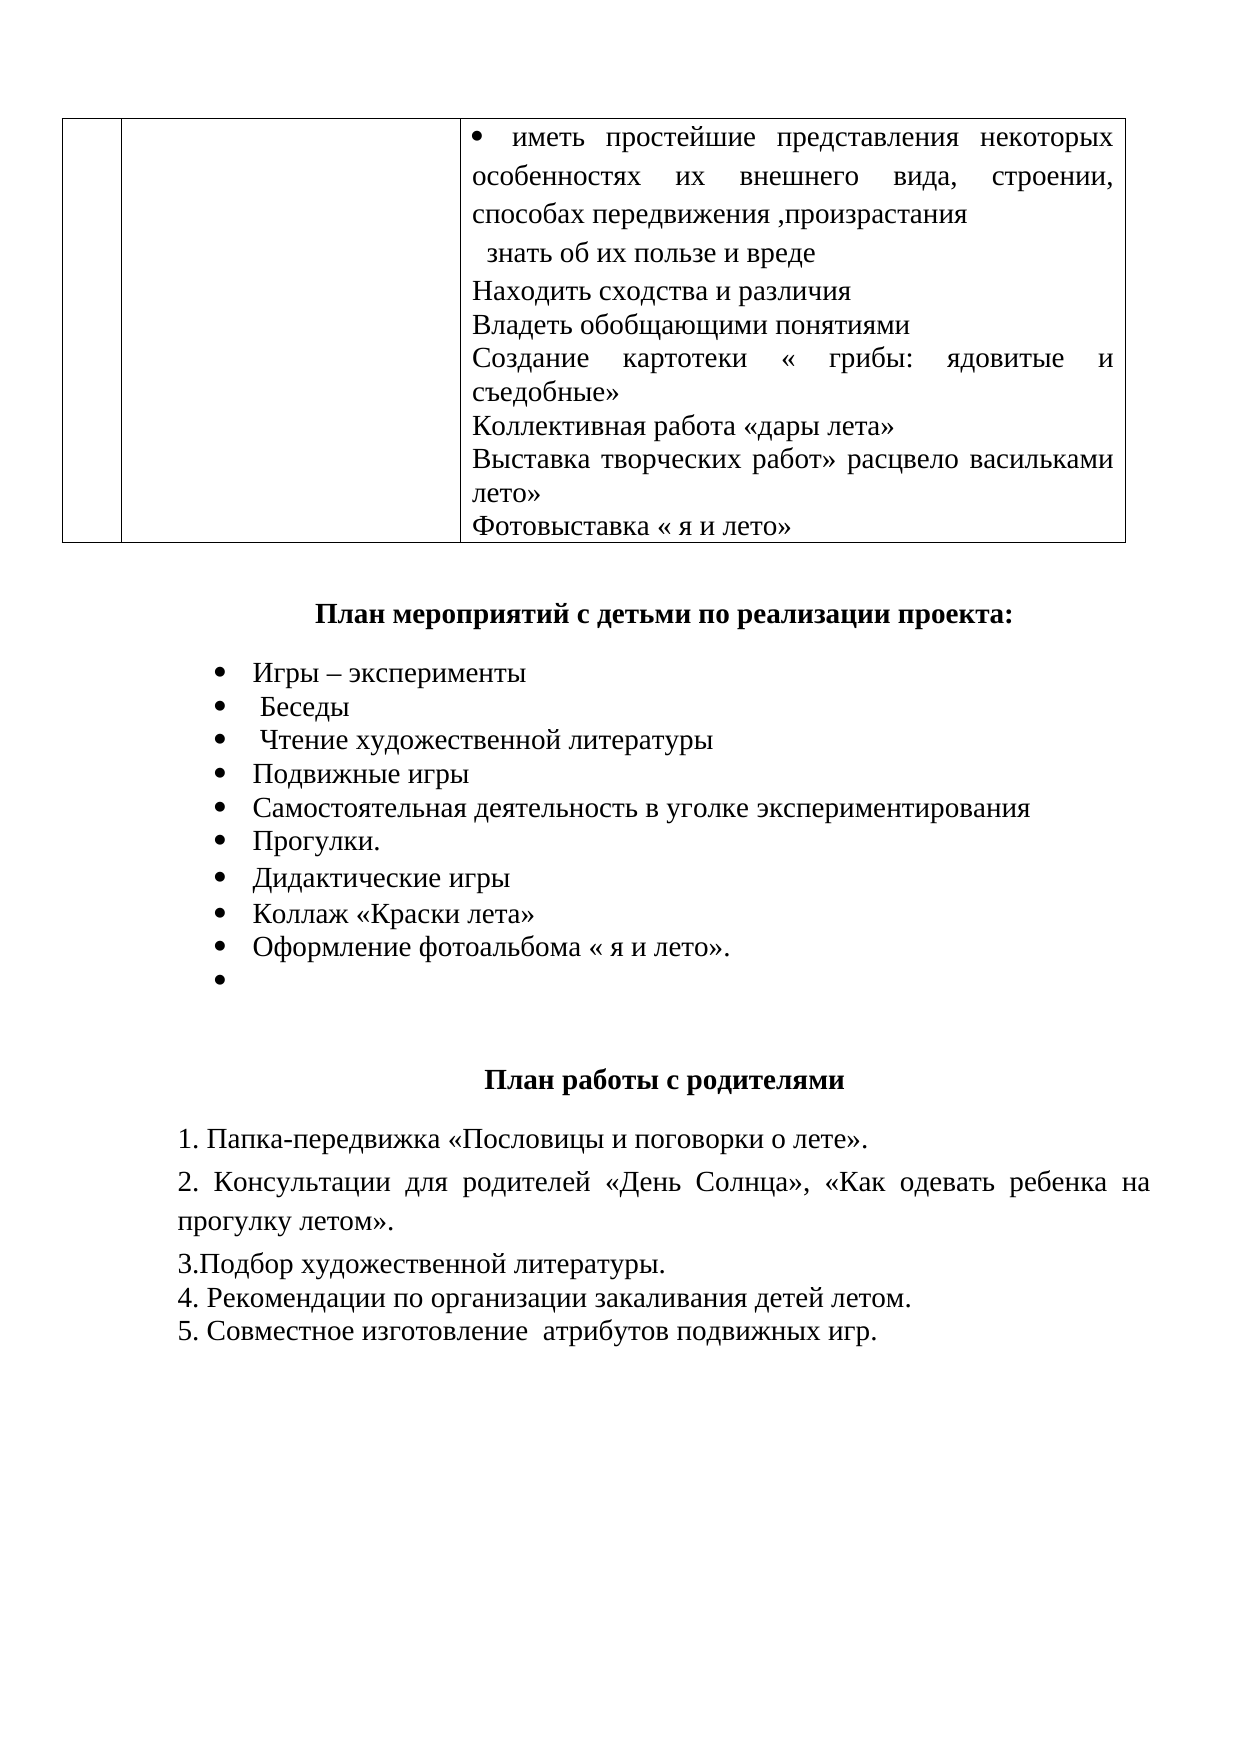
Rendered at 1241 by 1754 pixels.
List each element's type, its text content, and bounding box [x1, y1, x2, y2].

list Чтение художественной литературы [215, 722, 1152, 756]
list Прогулки. [215, 823, 1152, 857]
text 4. Рекомендации по организации закаливания детей летом. [177, 1280, 1152, 1313]
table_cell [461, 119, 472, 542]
text План мероприятий с детьми по реализации проекта: [177, 596, 1152, 629]
table_cell 6. [63, 119, 121, 542]
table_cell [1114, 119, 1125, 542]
list Коллаж «Краски лета» [215, 896, 1152, 929]
list Самостоятельная деятельность в уголке экспериментирования [215, 790, 1152, 823]
text 3.Подбор художественной литературы. [177, 1246, 1152, 1280]
text 1. Папка-передвижка «Пословицы и поговорки о лете». [177, 1122, 1152, 1155]
text План работы с родителями [177, 1062, 1152, 1096]
list Подвижные игры [215, 756, 1152, 790]
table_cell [122, 119, 460, 542]
list Игры – эксперименты [215, 655, 1152, 689]
list Беседы [215, 689, 1152, 722]
text 5. Совместное изготовление атрибутов подвижных игр. [177, 1313, 1152, 1347]
list Оформление фотоальбома « я и лето». [215, 929, 1152, 963]
list Дидактические игры [215, 860, 1152, 893]
text 2. Консультации для родителей «День Солнца», «Как одевать ребенка на прогулку летом». [177, 1164, 1152, 1237]
